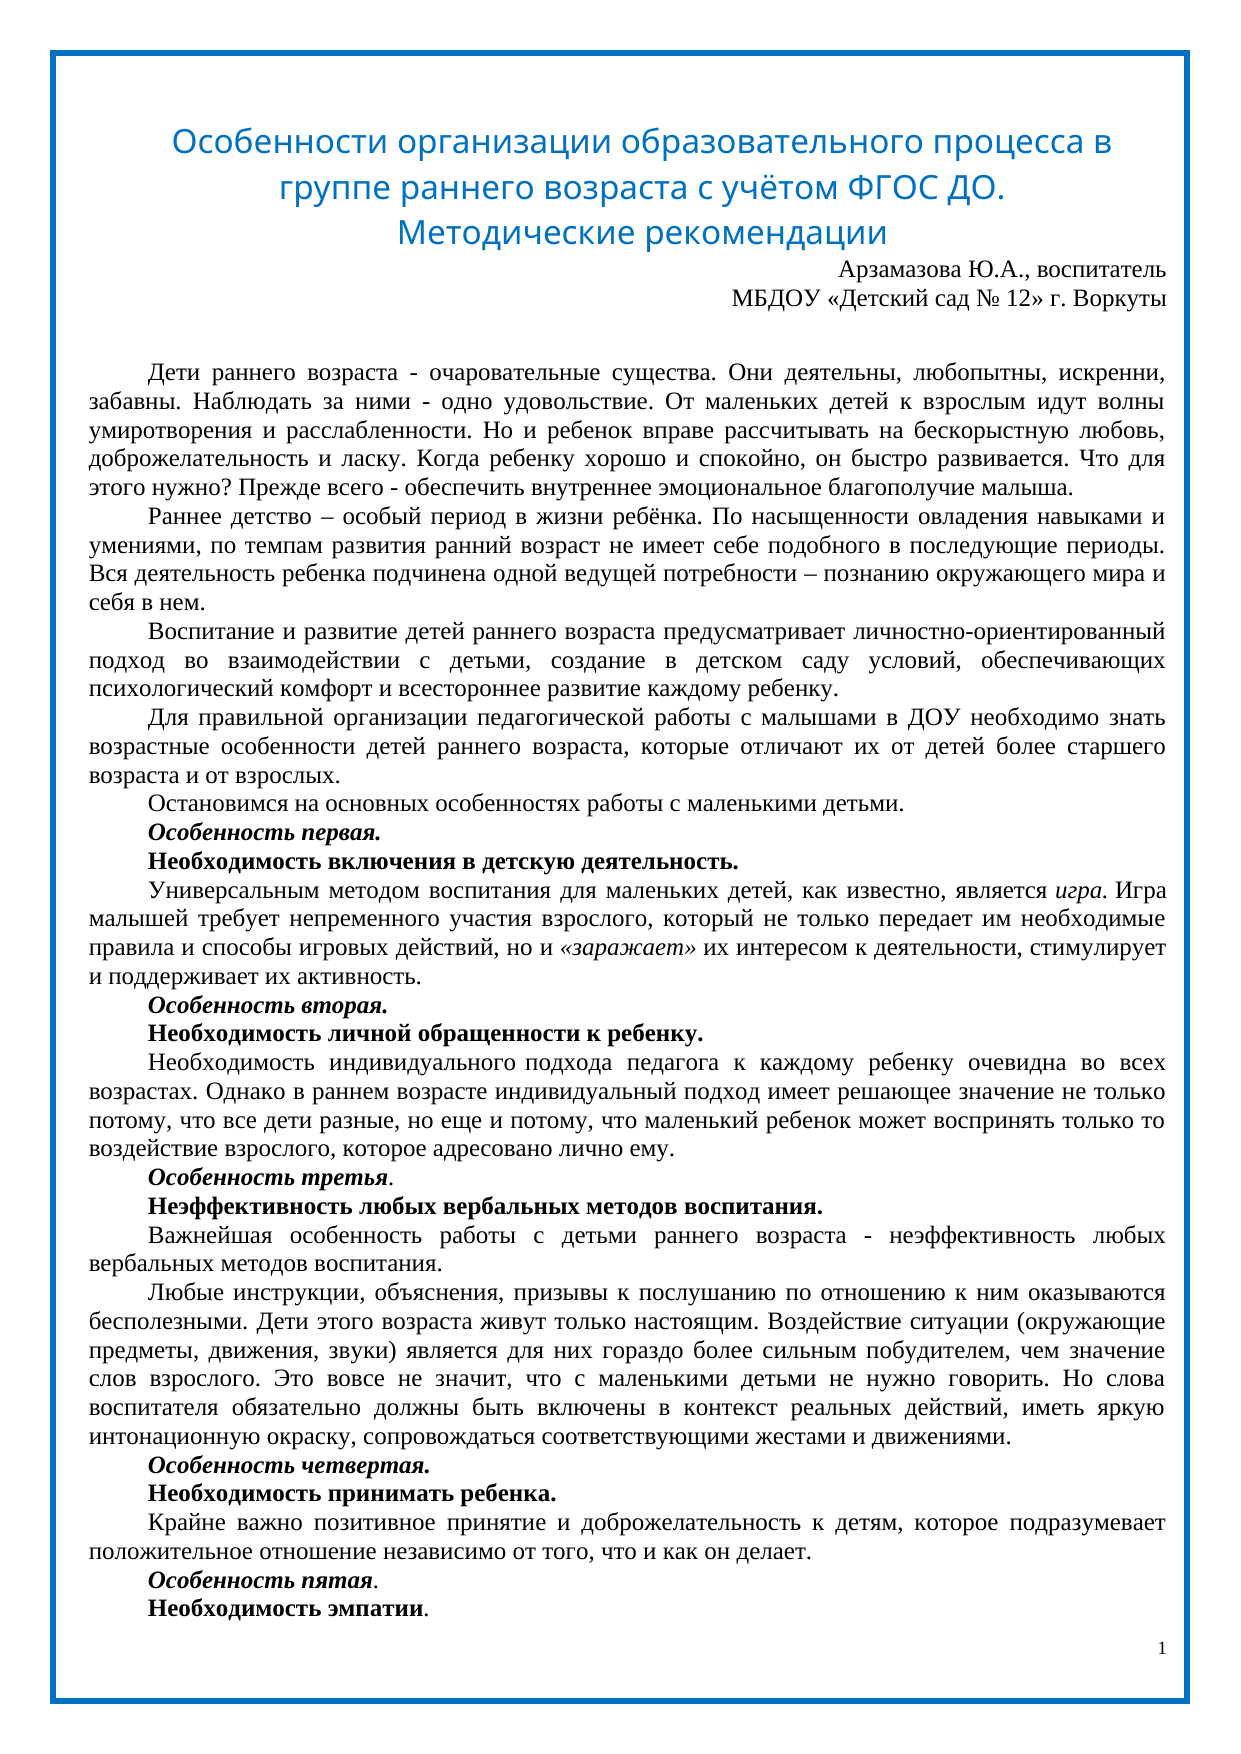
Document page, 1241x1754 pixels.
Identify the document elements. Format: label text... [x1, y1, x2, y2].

text Для правильной организации педагогической работы с малышами в ДОУ необходимо знать возрастные особенности детей раннего возраста, которые отличают их от детей более старшего возраста и от взрослых. [88, 702, 1167, 788]
text Арзамазова Ю.А., воспитатель [118, 254, 1167, 283]
text Особенность третья. [88, 1162, 1167, 1191]
text Любые инструкции, объяснения, призывы к послушанию по отношению к ним оказываются бесполезными. Дети этого возраста живут только настоящим. Воздействие ситуации (окружающие предметы, движения, звуки) является для них гораздо более сильным побудителем, чем значение слов взрослого. Это вовсе не значит, что с маленькими детьми не нужно говорить. Но слова воспитателя обязательно должны быть включены в контекст реальных действий, иметь яркую интонационную окраску, сопровождаться соответствующими жестами и движениями. [88, 1277, 1167, 1450]
text Воспитание и развитие детей раннего возраста предусматривает личностно-ориентированный подход во взаимодействии с детьми, создание в детском саду условий, обеспечивающих психологический комфорт и всестороннее развитие каждому ребенку. [88, 616, 1167, 702]
text Особенность первая. [88, 817, 1167, 846]
text Крайне важно позитивное принятие и доброжелательность к детям, которое подразумевает положительное отношение независимо от того, что и как он делает. [88, 1507, 1167, 1565]
text Неэффективность любых вербальных методов воспитания. [88, 1191, 1167, 1220]
text Важнейшая особенность работы с детьми раннего возраста - неэффективность любых вербальных методов воспитания. [88, 1220, 1167, 1277]
text Необходимость эмпатии. [88, 1593, 1167, 1622]
text Универсальным методом воспитания для маленьких детей, как известно, является игра. Игра малышей требует непременного участия взрослого, который не только передает им необходимые правила и способы игровых действий, но и «заражает» их интересом к деятельности, стимулирует и поддерживает их активность. [88, 875, 1167, 990]
text Необходимость принимать ребенка. [88, 1478, 1167, 1507]
text Особенность пятая. [88, 1565, 1167, 1593]
text Необходимость личной обращенности к ребенку. [88, 1018, 1167, 1047]
text Особенность вторая. [88, 990, 1167, 1018]
text Дети раннего возраста - очаровательные существа. Они деятельны, любопытны, искренни, забавны. Наблюдать за ними - одно удовольствие. От маленьких детей к взрослым идут волны умиротворения и расслабленности. Но и ребенок вправе рассчитывать на бескорыстную любовь, доброжелательность и ласку. Когда ребенку хорошо и спокойно, он быстро развивается. Что для этого нужно? Прежде всего - обеспечить внутреннее эмоциональное благополучие малыша. [88, 357, 1167, 501]
text Особенности организации образовательного процесса в группе раннего возраста с учётом ФГОС ДО. [118, 118, 1167, 209]
text Остановимся на основных особенностях работы с маленькими детьми. [88, 788, 1167, 817]
text Необходимость индивидуального подхода педагога к каждому ребенку очевидна во всех возрастах. Однако в раннем возрасте индивидуальный подход имеет решающее значение не только потому, что все дети разные, но еще и потому, что маленький ребенок может воспринять только то воздействие взрослого, которое адресовано лично ему. [88, 1047, 1167, 1162]
text Методические рекомендации [118, 209, 1167, 254]
text МБДОУ «Детский сад № 12» г. Воркуты [118, 283, 1167, 312]
text Раннее детство – особый период в жизни ребёнка. По насыщенности овладения навыками и умениями, по темпам развития ранний возраст не имеет себе подобного в последующие периоды. Вся деятельность ребенка подчинена одной ведущей потребности – познанию окружающего мира и себя в нем. [88, 501, 1167, 616]
text Необходимость включения в детскую деятельность. [88, 846, 1167, 875]
text Особенность четвертая. [88, 1450, 1167, 1478]
